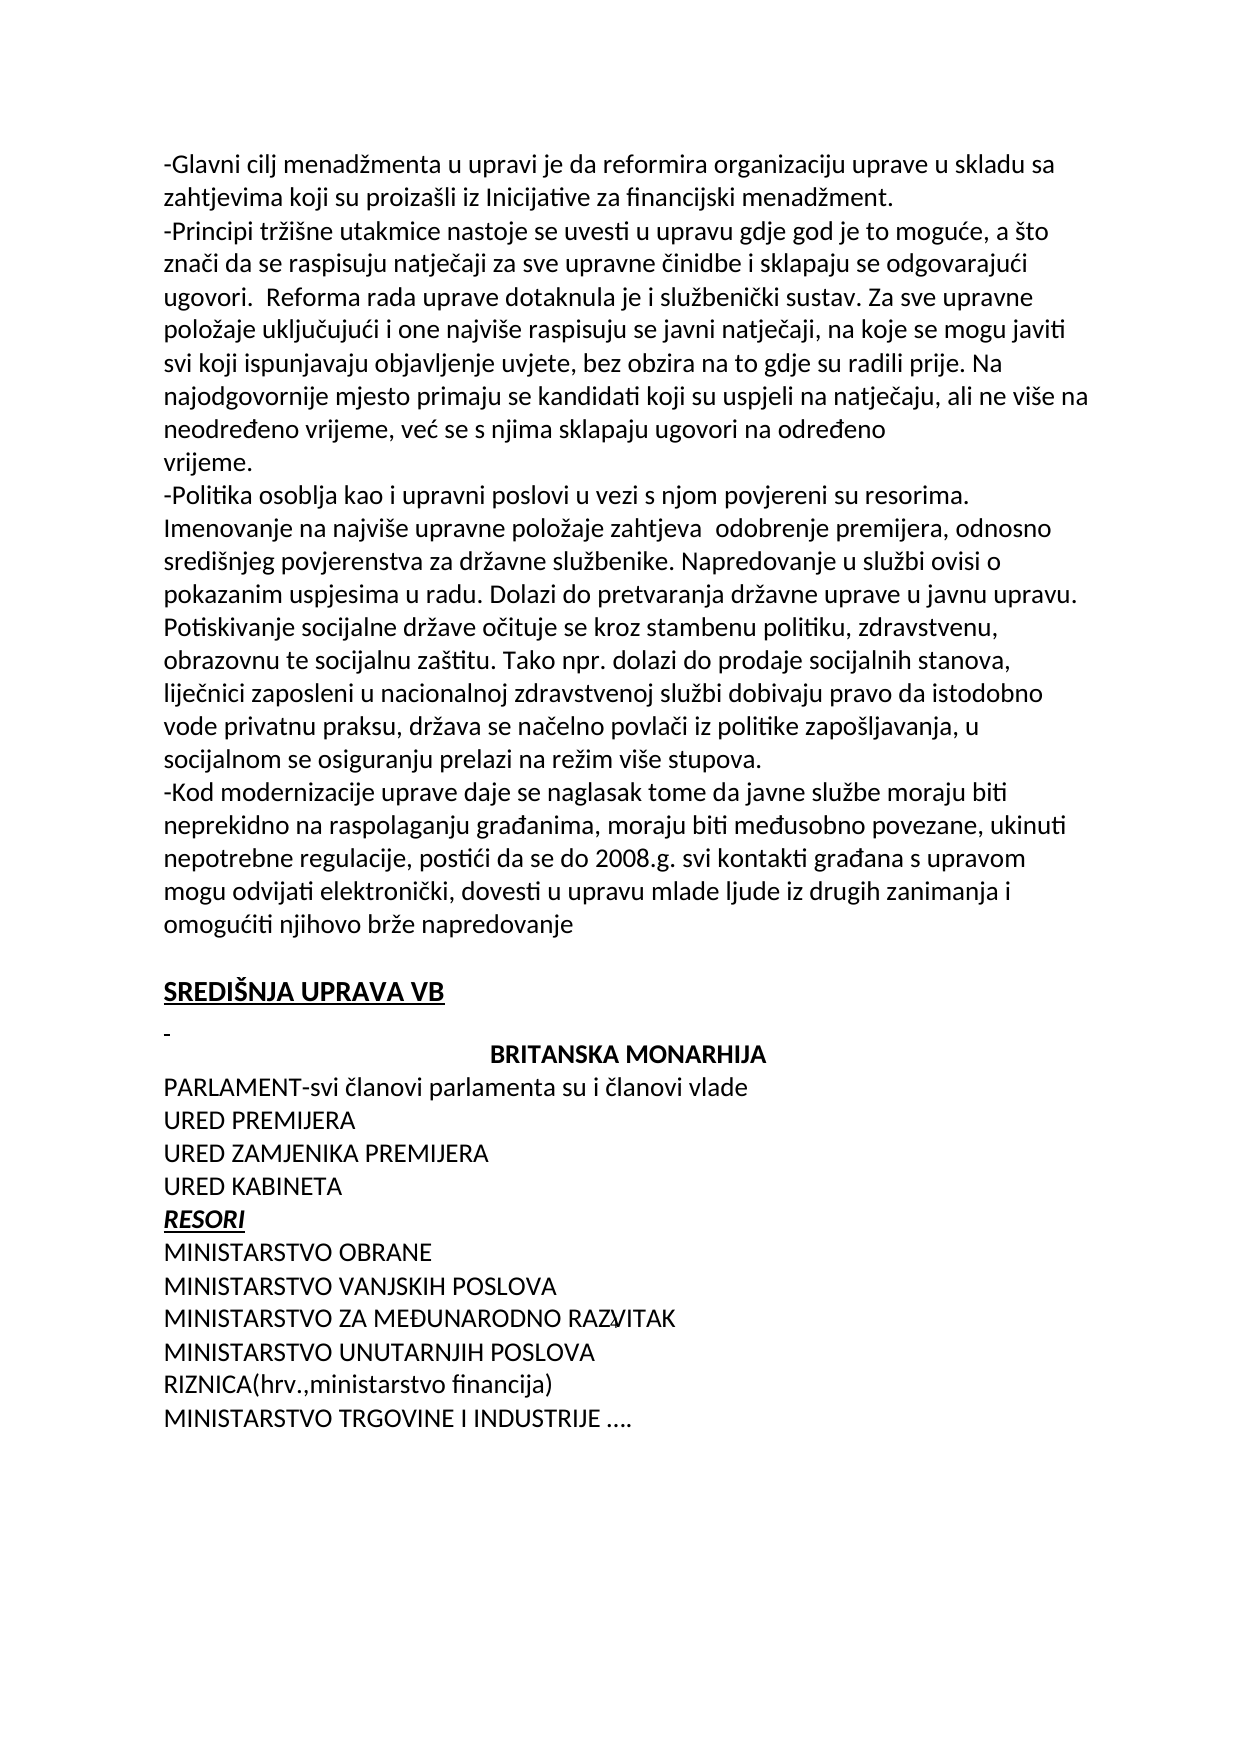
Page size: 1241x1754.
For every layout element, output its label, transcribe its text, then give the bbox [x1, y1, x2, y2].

text MINISTARSTVO OBRANE [163, 1236, 1093, 1269]
text PARLAMENT-svi članovi parlamenta su i članovi vlade [163, 1071, 1093, 1103]
text SREDIŠNJA UPRAVA VB [163, 973, 1093, 1009]
text MINISTARSTVO ZA MEĐUNARODNO RAZVITAK [163, 1302, 1093, 1335]
text -Glavni cilj menadžmenta u upravi je da reformira organizaciju uprave u skladu sa zahtjevima koji su proizašli iz Inicijative za financijski menadžment. [163, 148, 1093, 214]
text MINISTARSTVO VANJSKIH POSLOVA [163, 1269, 1093, 1302]
text -Politika osoblja kao i upravni poslovi u vezi s njom povjereni su resorima. Imenovanje na najviše upravne položaje zahtjeva odobrenje premijera, odnosno središnjeg povjerenstva za državne službenike. Napredovanje u službi ovisi o pokazanim uspjesima u radu. Dolazi do pretvaranja državne uprave u javnu upravu. Potiskivanje socijalne države očituje se kroz stambenu politiku, zdravstvenu, obrazovnu te socijalnu zaštitu. Tako npr. dolazi do prodaje socijalnih stanova, liječnici zaposleni u nacionalnoj zdravstvenoj službi dobivaju pravo da istodobno vode privatnu praksu, država se načelno povlači iz politike zapošljavanja, u socijalnom se osiguranju prelazi na režim više stupova. [163, 478, 1093, 775]
text RESORI [163, 1203, 1093, 1236]
text URED KABINETA [163, 1169, 1093, 1203]
text -Kod modernizacije uprave daje se naglasak tome da javne službe moraju biti neprekidno na raspolaganju građanima, moraju biti međusobno povezane, ukinuti nepotrebne regulacije, postići da se do 2008.g. svi kontakti građana s upravom mogu odvijati elektronički, dovesti u upravu mlade ljude iz drugih zanimanja i omogućiti njihovo brže napredovanje [163, 775, 1093, 940]
text MINISTARSTVO UNUTARNJIH POSLOVA [163, 1335, 1093, 1368]
text MINISTARSTVO TRGOVINE I INDUSTRIJE …. [163, 1401, 1093, 1434]
text -Principi tržišne utakmice nastoje se uvesti u upravu gdje god je to moguće, a što znači da se raspisuju natječaji za sve upravne činidbe i sklapaju se odgovarajući ugovori. Reforma rada uprave dotaknula je i službenički sustav. Za sve upravne položaje uključujući i one najviše raspisuju se javni natječaji, na koje se mogu javiti svi koji ispunjavaju objavljenje uvjete, bez obzira na to gdje su radili prije. Na najodgovornije mjesto primaju se kandidati koji su uspjeli na natječaju, ali ne više na neodređeno vrijeme, već se s njima sklapaju ugovori na određeno vrijeme. [163, 214, 1093, 478]
text URED ZAMJENIKA PREMIJERA [163, 1137, 1093, 1169]
text BRITANSKA MONARHIJA [163, 1037, 1093, 1071]
text RIZNICA(hrv.,ministarstvo financija) [163, 1368, 1093, 1401]
text URED PREMIJERA [163, 1103, 1093, 1137]
